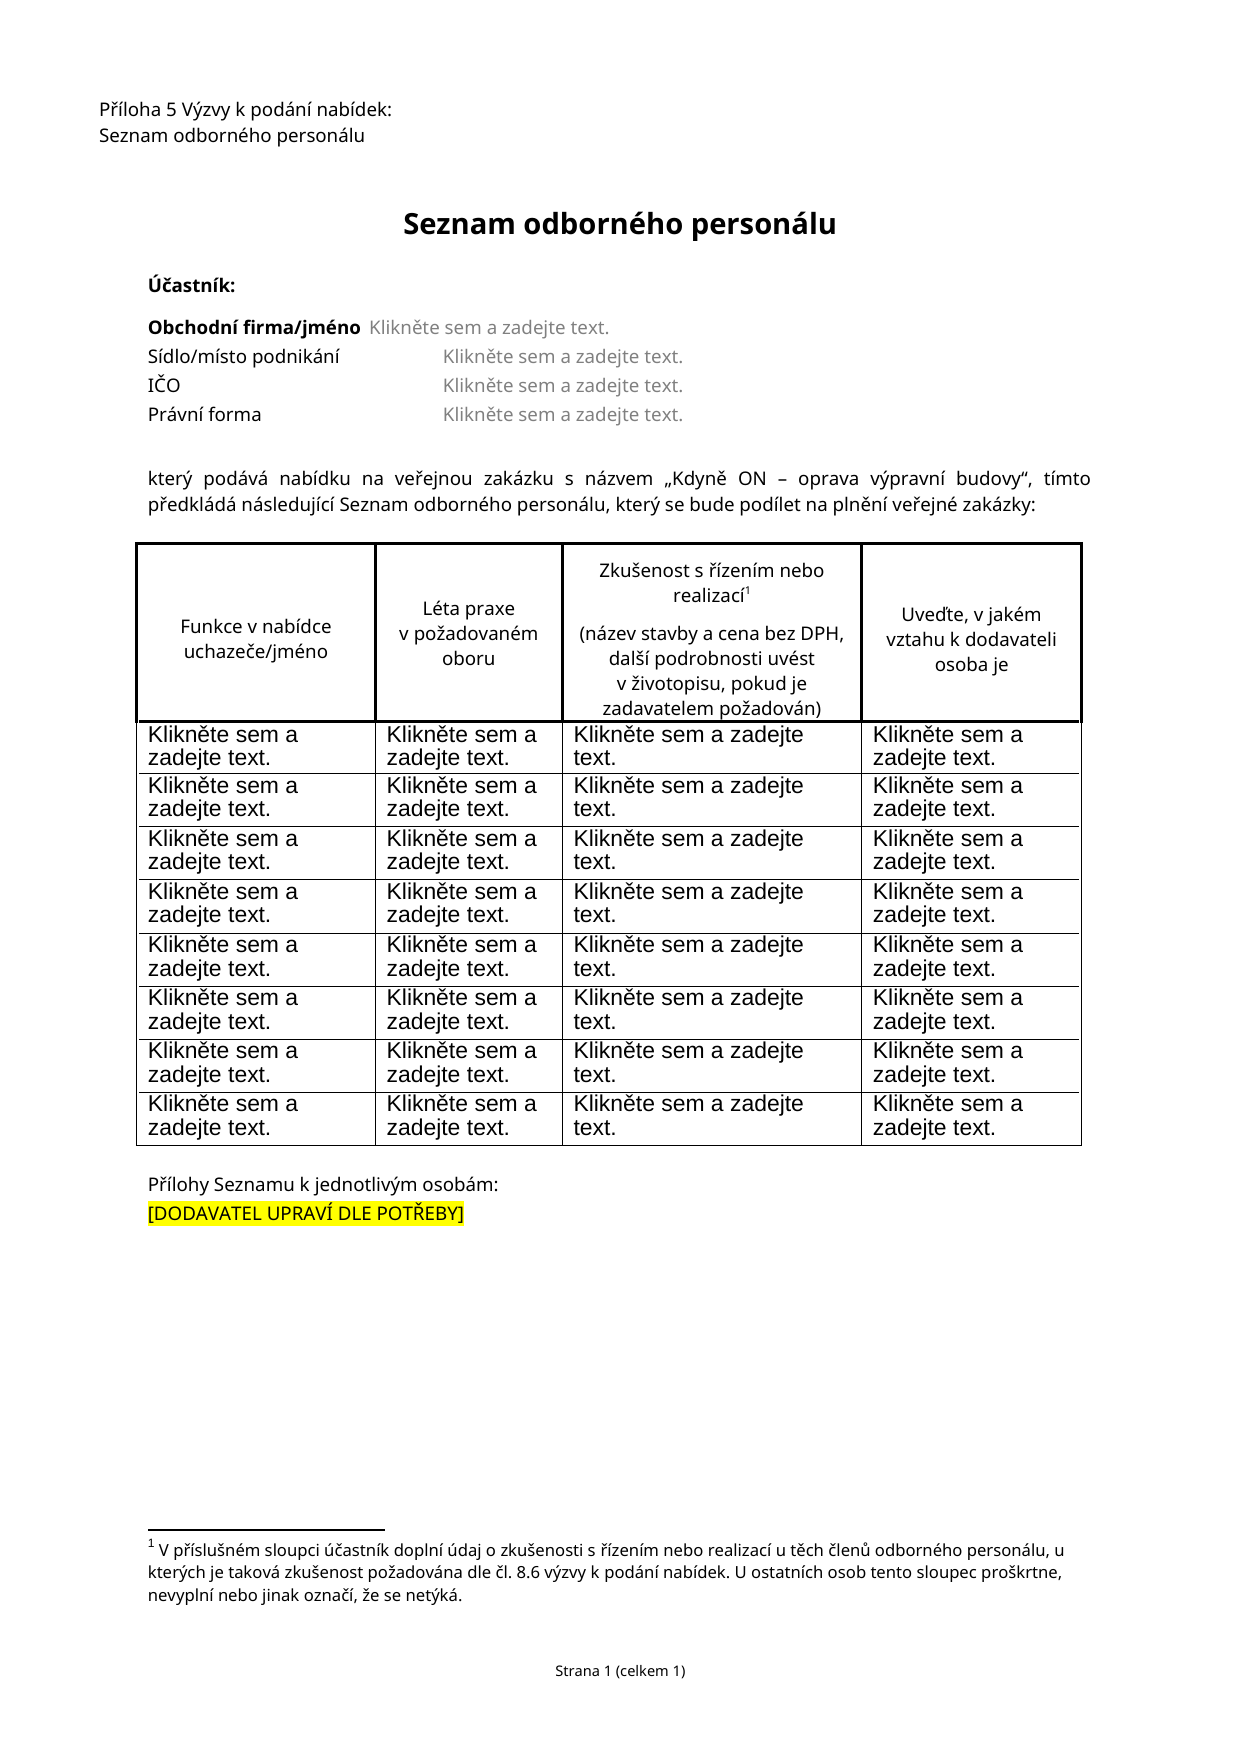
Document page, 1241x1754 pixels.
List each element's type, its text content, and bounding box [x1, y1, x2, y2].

text Sídlo/místo podnikání [148, 340, 1093, 369]
table_header Funkce v nabídce uchazeče/jméno [138, 545, 374, 720]
text Obchodní firma/jméno [148, 311, 1093, 340]
text Účastník: [148, 268, 1093, 299]
table_header Zkušenost s řízením nebo realizací (název stavby a cena bez DPH, další podrobnosti uvést v životopisu, pokud je zadavatelem požadován) [564, 545, 860, 720]
title Seznam odborného personálu [148, 203, 1093, 243]
table_header Léta praxe v požadovaném oboru [377, 545, 561, 720]
table_header Uveďte, v jakém vztahu k dodavateli osoba je [863, 545, 1080, 720]
text [DODAVATEL UPRAVÍ DLE POTŘEBY] [148, 1197, 1092, 1226]
text Přílohy Seznamu k jednotlivým osobám: [148, 1172, 1093, 1197]
text IČO [148, 369, 1093, 398]
text který podává nabídku na veřejnou zakázku s názvem „Kdyně ON – oprava výpravní budovy“, tímto předkládá následující Seznam odborného personálu, který se bude podílet na plnění veřejné zakázky: [148, 465, 1093, 516]
text Právní forma [148, 398, 1093, 427]
